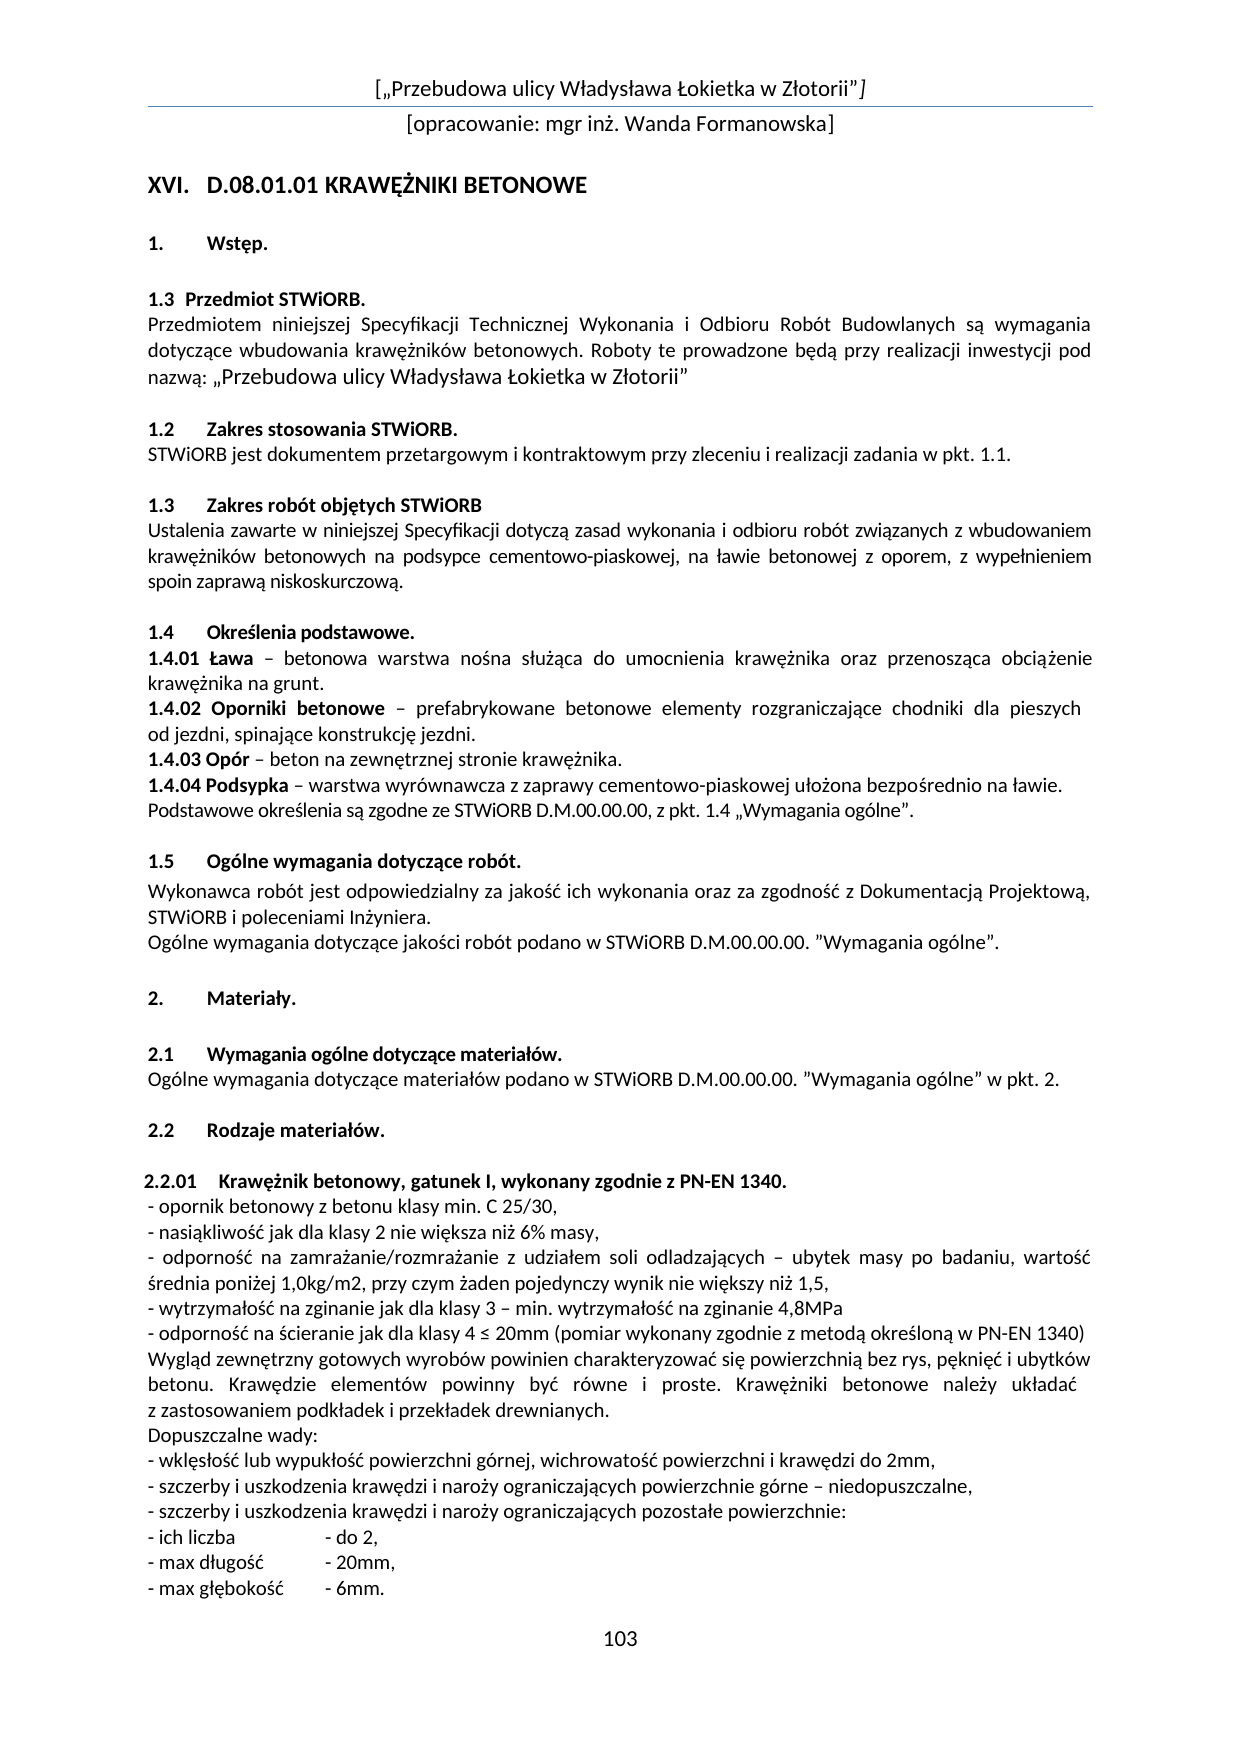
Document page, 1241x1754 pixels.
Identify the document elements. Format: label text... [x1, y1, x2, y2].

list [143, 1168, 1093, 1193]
list Przedmiot STWiORB. [148, 286, 1093, 312]
list D.08.01.01 KRAWĘŻNIKI BETONOWE [148, 169, 1093, 200]
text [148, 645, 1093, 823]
text STWiORB jest dokumentem przetargowym i kontraktowym przy zleceniu i realizacji zadania w pkt. 1.1. [148, 441, 1093, 467]
text Przedmiotem niniejszej Specyfikacji Technicznej Wykonania i Odbioru Robót Budowlanych są wymagania dotyczące wbudowania krawężników betonowych. Roboty te prowadzone będą przy realizacji inwestycji pod nazwą: [148, 312, 1093, 391]
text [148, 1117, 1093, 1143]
list Wstęp. [148, 230, 1093, 256]
text 1.2 Zakres stosowania STWiORB. [148, 416, 1093, 441]
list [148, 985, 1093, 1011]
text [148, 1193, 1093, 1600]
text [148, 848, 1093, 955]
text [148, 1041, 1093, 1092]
text Ustalenia zawarte w niniejszej Specyfikacji dotyczą zasad wykonania i odbioru robót związanych z wbudowaniem krawężników betonowych na podsypce cementowo-piaskowej, na ławie betonowej z oporem, z wypełnieniem spoin zaprawą niskoskurczową. [148, 518, 1093, 594]
text 1.3 Zakres robót objętych STWiORB [148, 492, 1093, 518]
text 1.4 Określenia podstawowe. [148, 619, 1093, 645]
